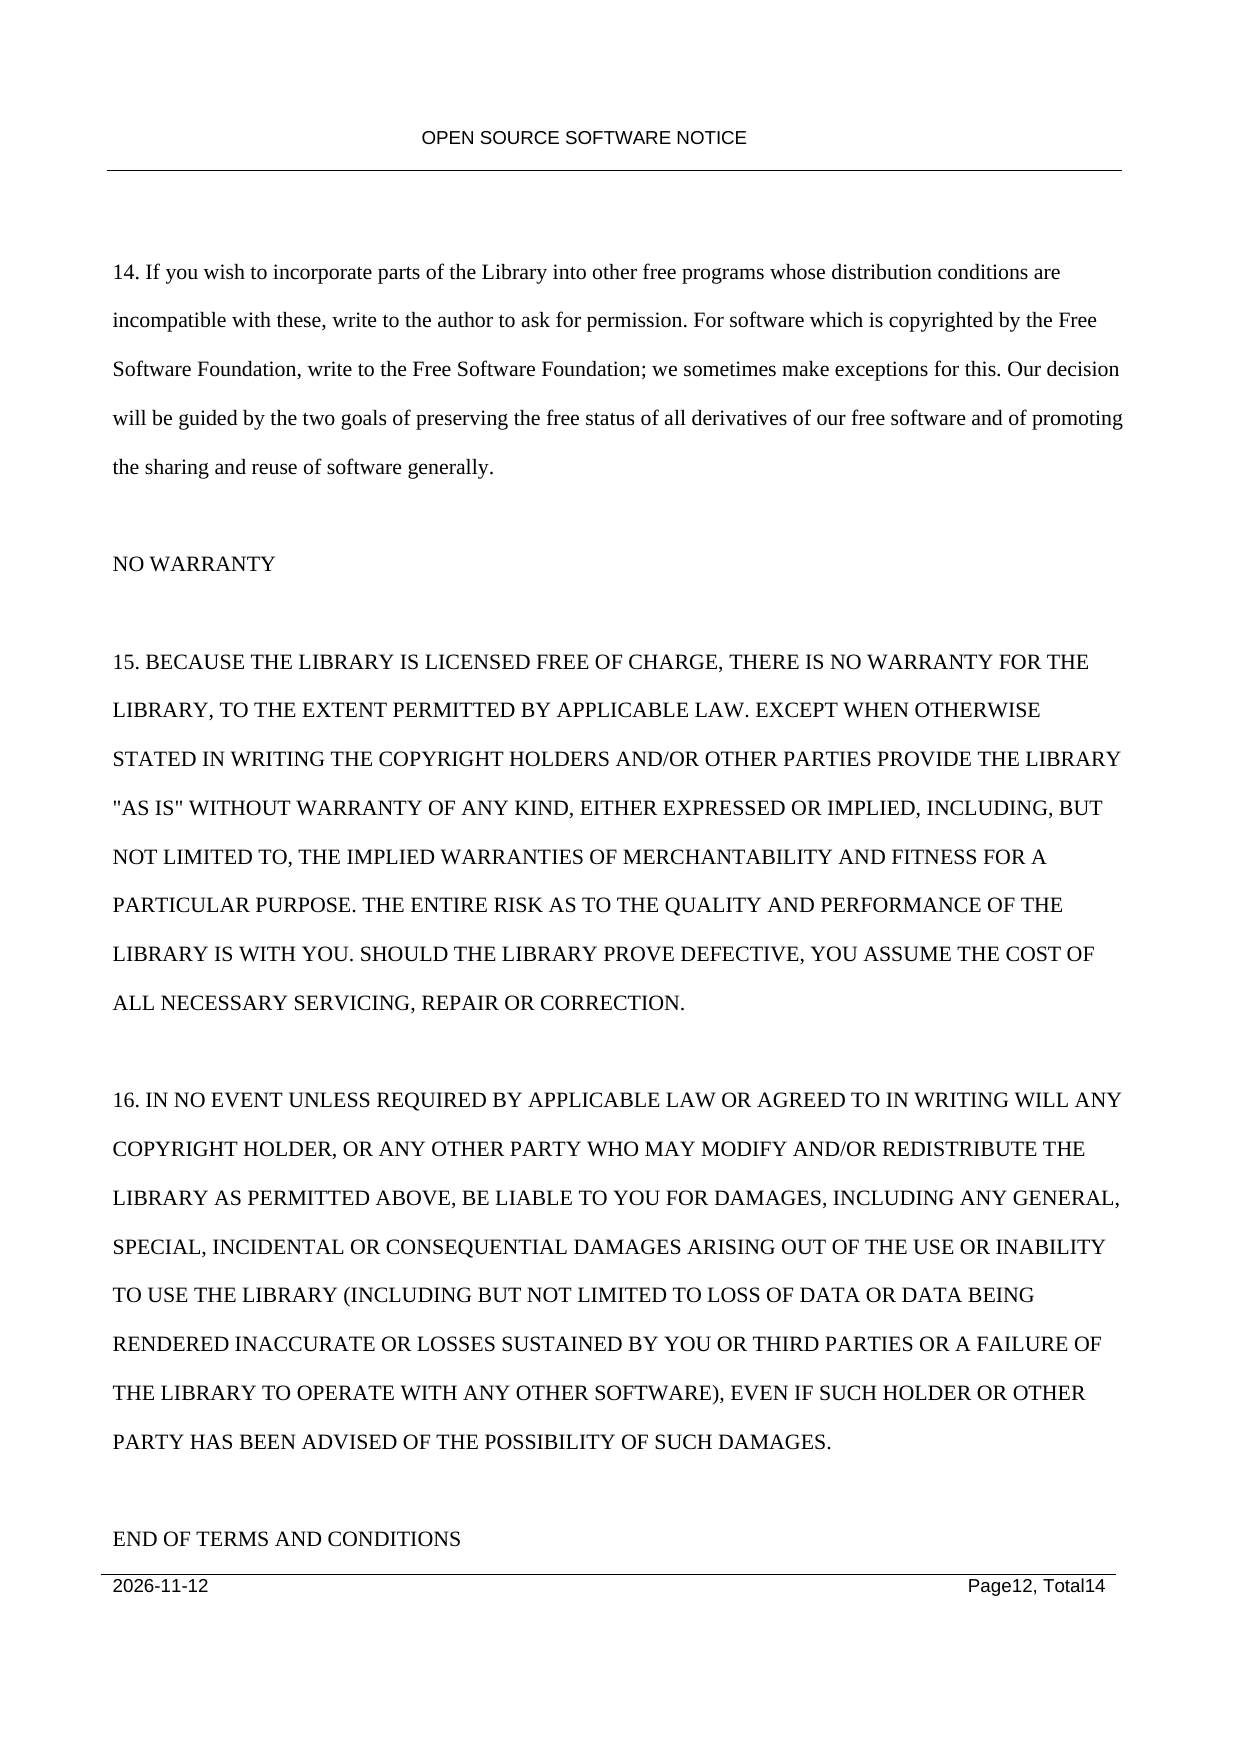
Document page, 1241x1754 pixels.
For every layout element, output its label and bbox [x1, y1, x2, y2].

text [112, 206, 1128, 1555]
